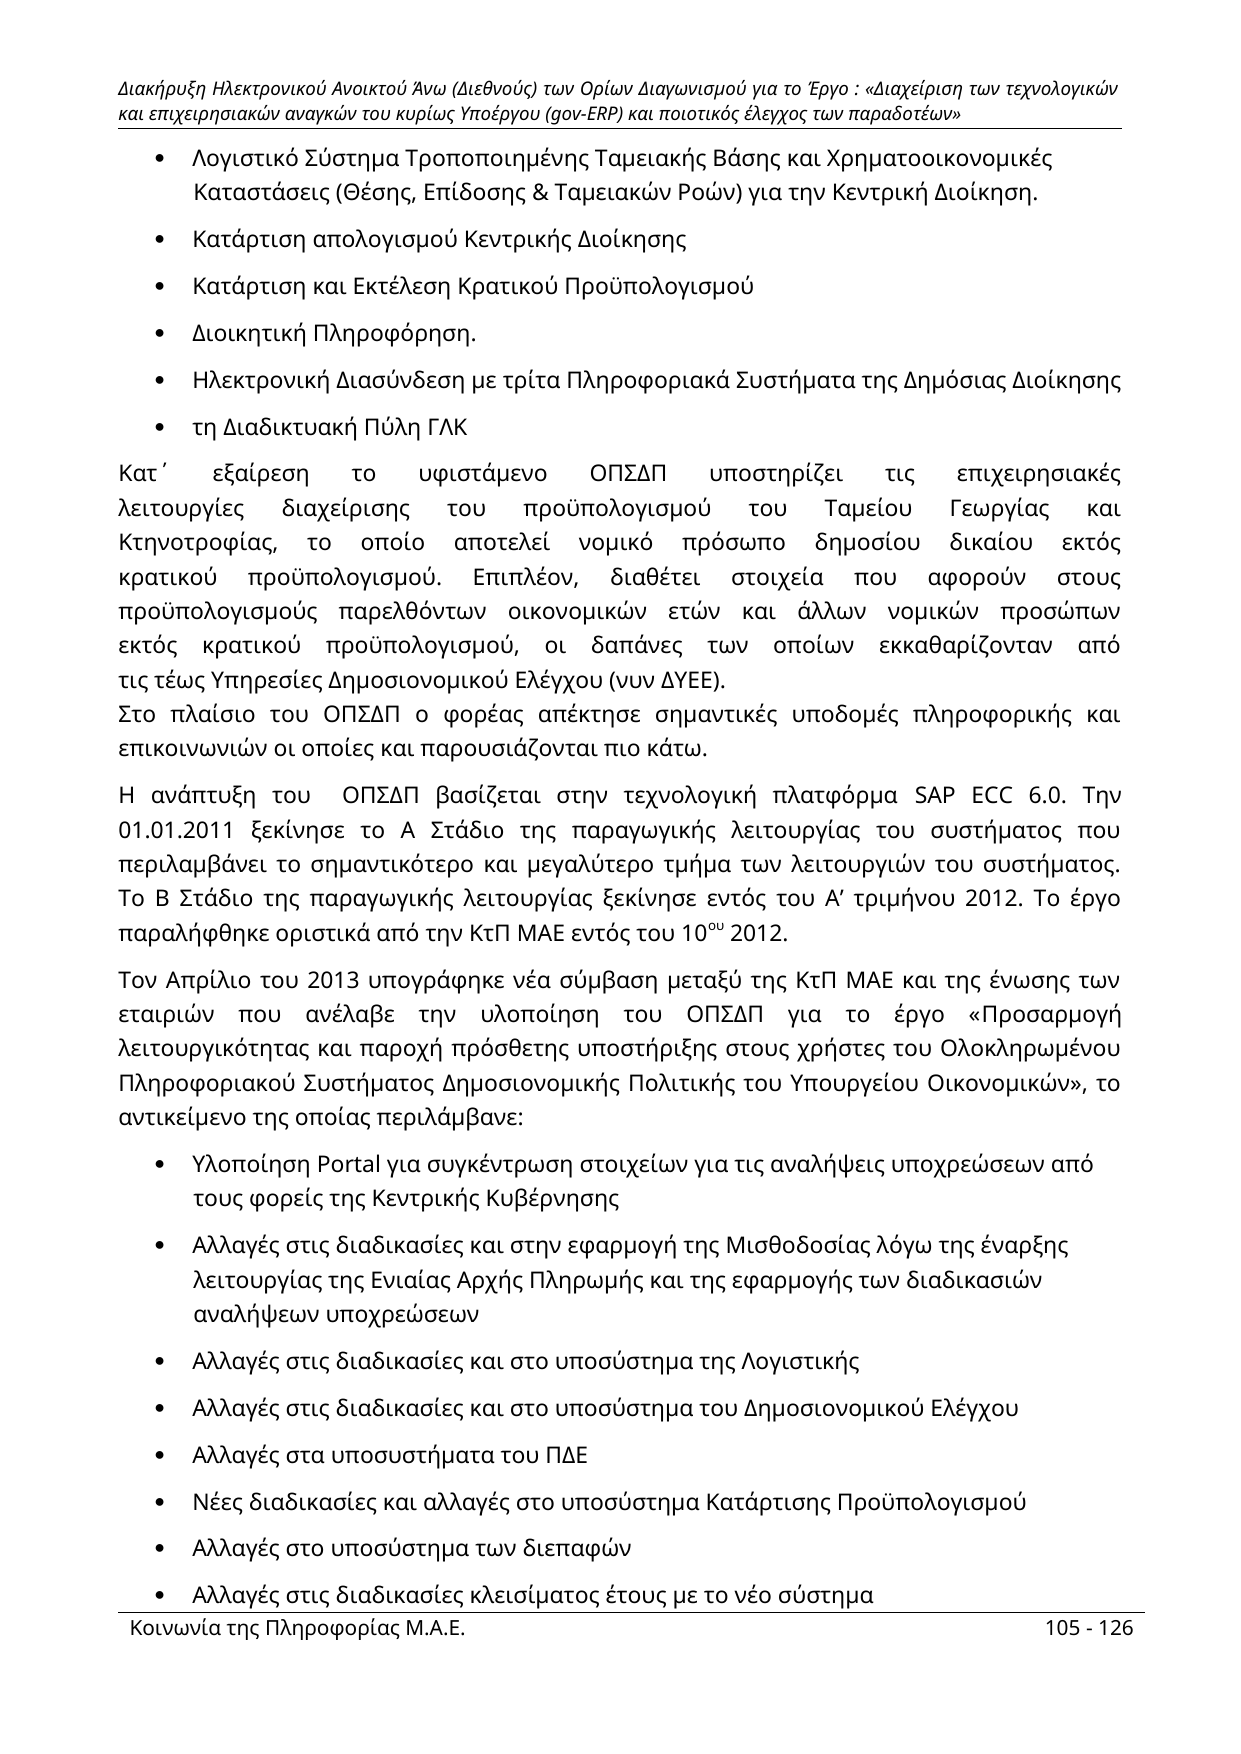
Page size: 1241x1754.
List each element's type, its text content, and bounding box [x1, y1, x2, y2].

list Κατάρτιση απολογισμού Κεντρικής Διοίκησης [156, 223, 1122, 254]
list Ηλεκτρονική Διασύνδεση με τρίτα Πληροφοριακά Συστήματα της Δημόσιας Διοίκησης [156, 363, 1122, 395]
list Διοικητική Πληροφόρηση. [156, 317, 1122, 348]
list Αλλαγές στις διαδικασίες και στο υποσύστημα του Δημοσιονομικού Ελέγχου [156, 1392, 1122, 1423]
text Τον Απρίλιο του 2013 υπογράφηκε νέα σύμβαση μεταξύ της ΚτΠ ΜΑΕ και της ένωσης των εταιριών που ανέλαβε την υλοποίηση του ΟΠΣΔΠ για το έργο «Προσαρμογή λειτουργικότητας και παροχή πρόσθετης υποστήριξης στους χρήστες του Ολοκληρωμένου Πληροφοριακού Συστήματος Δημοσιονομικής Πολιτικής του Υπουργείου Οικονομικών», το αντικείμενο της οποίας περιλάμβανε: [118, 963, 1122, 1132]
list Αλλαγές στις διαδικασίες και στην εφαρμογή της Μισθοδοσίας λόγω της έναρξης λειτουργίας της Ενιαίας Αρχής Πληρωμής και της εφαρμογής των διαδικασιών αναλήψεων υποχρεώσεων [156, 1229, 1122, 1329]
list Υλοποίηση Portal για συγκέντρωση στοιχείων για τις αναλήψεις υποχρεώσεων από τους φορείς της Κεντρικής Κυβέρνησης [156, 1148, 1122, 1213]
text Στο πλαίσιο του ΟΠΣΔΠ ο φορέας απέκτησε σημαντικές υποδομές πληροφορικής και επικοινωνιών οι οποίες και παρουσιάζονται πιο κάτω. [118, 698, 1122, 763]
text Kατ΄ εξαίρεση το υφιστάμενο ΟΠΣΔΠ υποστηρίζει τις επιχειρησιακές λειτουργίες διαχείρισης του προϋπολογισμού του Ταμείου Γεωργίας και Κτηνοτροφίας, το οποίο αποτελεί νομικό πρόσωπο δημοσίου δικαίου εκτός κρατικού προϋπολογισμού. Επιπλέον, διαθέτει στοιχεία που αφορούν στους προϋπολογισμούς παρελθόντων οικονομικών ετών και άλλων νομικών προσώπων εκτός κρατικού προϋπολογισμού, οι δαπάνες των οποίων εκκαθαρίζονταν από τις τέως Υπηρεσίες Δημοσιονομικού Ελέγχου (νυν ΔΥΕΕ). [118, 457, 1122, 695]
list Νέες διαδικασίες και αλλαγές στο υποσύστημα Κατάρτισης Προϋπολογισμού [156, 1485, 1122, 1517]
list Λογιστικό Σύστημα Τροποποιημένης Ταμειακής Βάσης και Χρηματοοικονομικές Καταστάσεις (Θέσης, Επίδοσης & Ταμειακών Ροών) για την Κεντρική Διοίκηση. [156, 142, 1122, 207]
list Αλλαγές στα υποσυστήματα του ΠΔΕ [156, 1438, 1122, 1470]
list τη Διαδικτυακή Πύλη ΓΛΚ [156, 410, 1122, 442]
list Κατάρτιση και Εκτέλεση Κρατικού Προϋπολογισμού [156, 270, 1122, 301]
list Αλλαγές στο υποσύστημα των διεπαφών [156, 1532, 1122, 1563]
list Αλλαγές στις διαδικασίες κλεισίματος έτους με το νέο σύστημα [156, 1579, 1122, 1610]
list Αλλαγές στις διαδικασίες και στο υποσύστημα της Λογιστικής [156, 1345, 1122, 1376]
text Η ανάπτυξη του ΟΠΣΔΠ βασίζεται στην τεχνολογική πλατφόρμα SAP ECC 6.0. Την 01.01.2011 ξεκίνησε το Α Στάδιο της παραγωγικής λειτουργίας του συστήματος που περιλαμβάνει το σημαντικότερο και μεγαλύτερο τμήμα των λειτουργιών του συστήματος. Το Β Στάδιο της παραγωγικής λειτουργίας ξεκίνησε εντός του Α’ τριμήνου 2012. Το έργο παραλήφθηκε οριστικά από την ΚτΠ ΜΑΕ εντός του 10ου 2012. [118, 779, 1122, 948]
